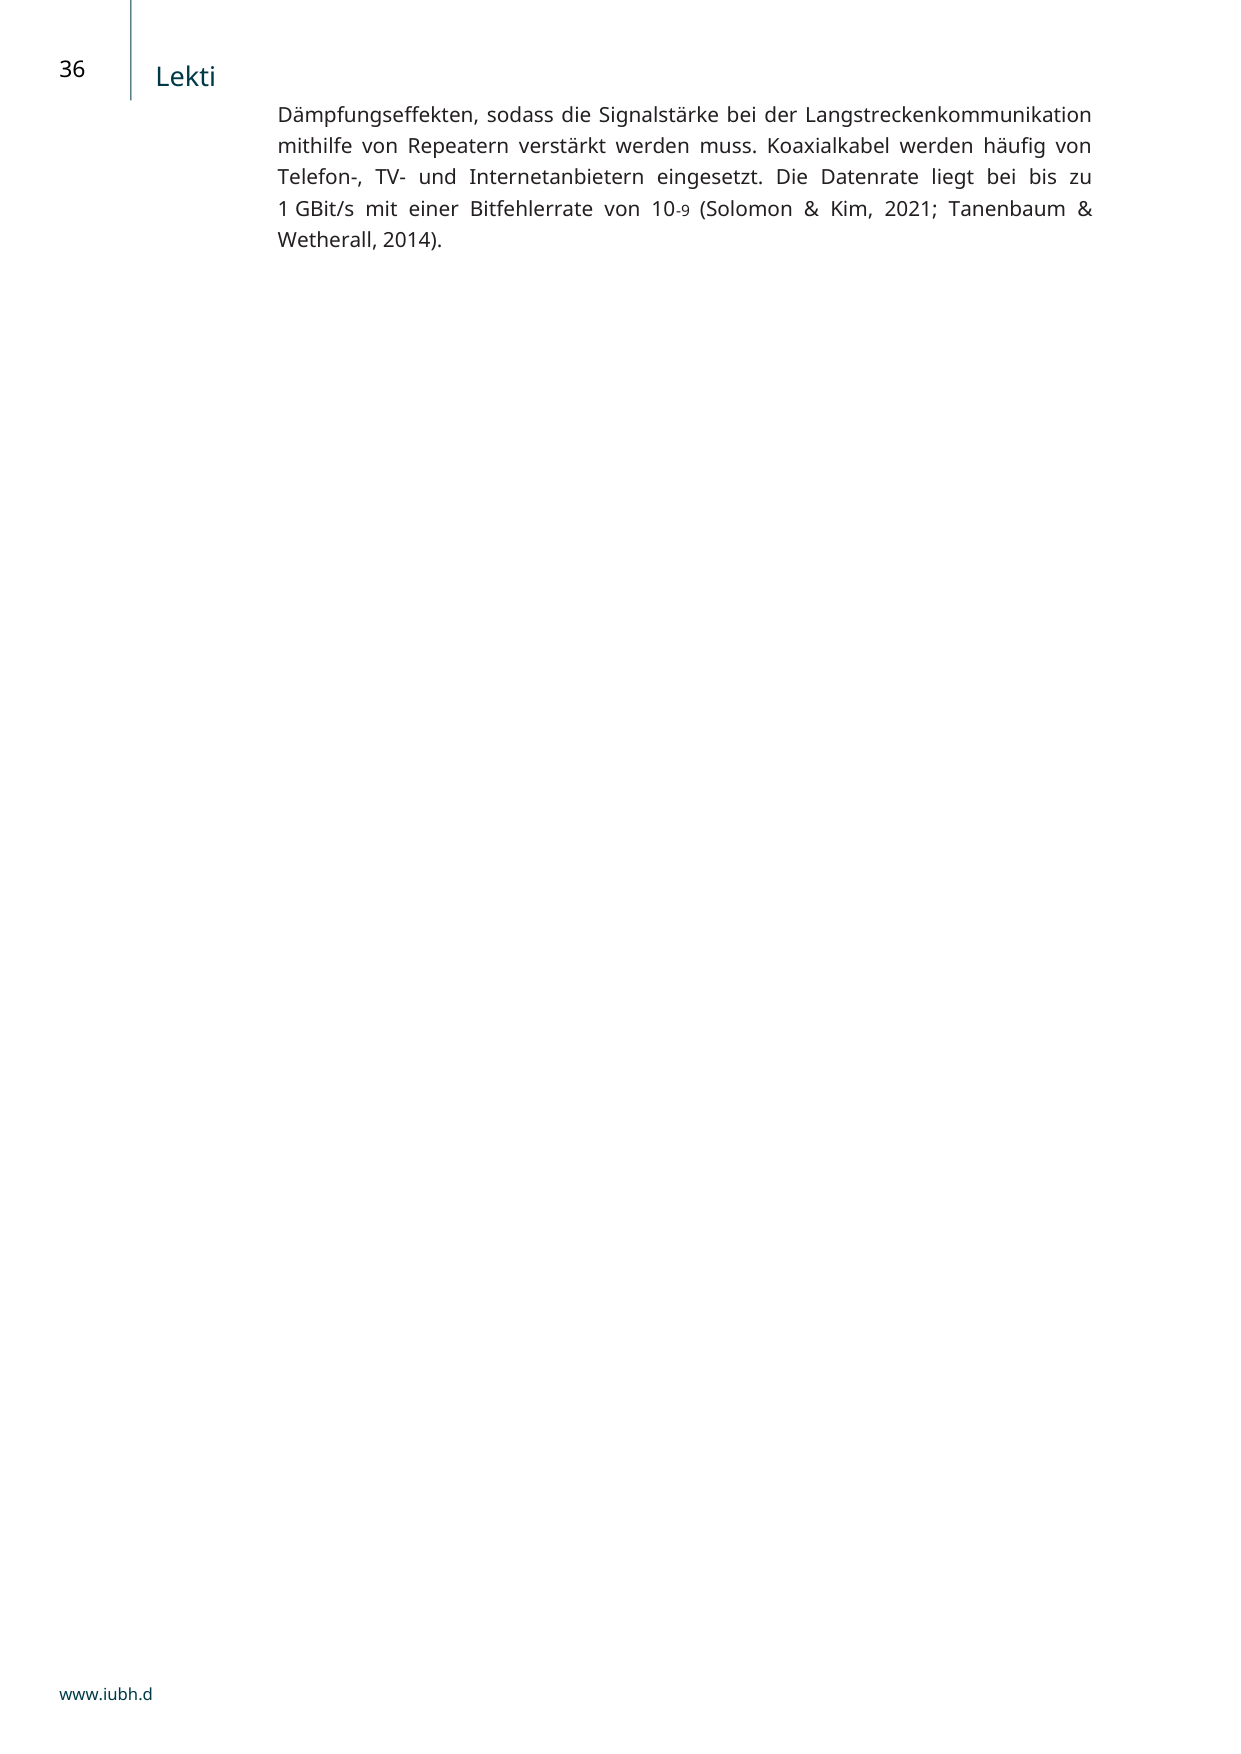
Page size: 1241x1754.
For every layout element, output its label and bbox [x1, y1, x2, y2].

picture [128, 1687, 132, 1700]
text [277, 100, 1093, 253]
